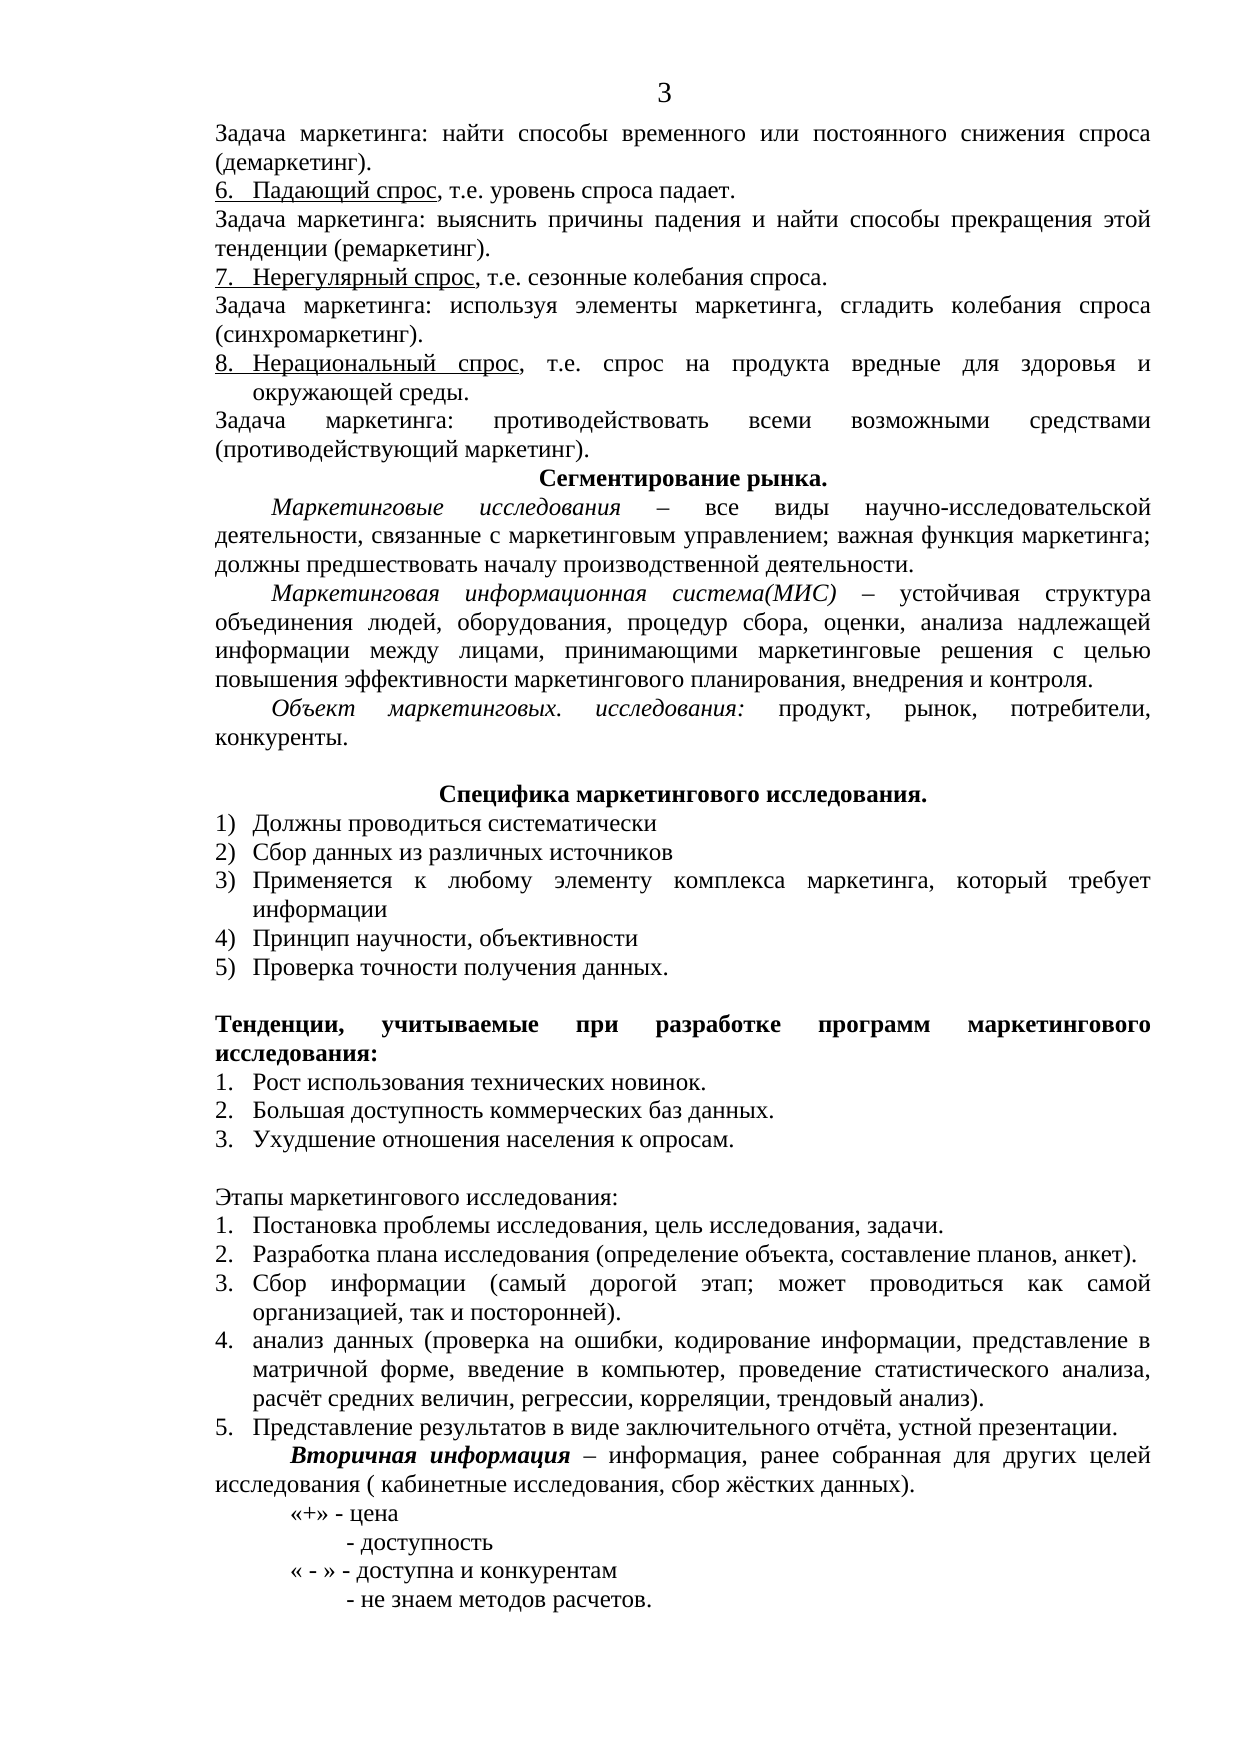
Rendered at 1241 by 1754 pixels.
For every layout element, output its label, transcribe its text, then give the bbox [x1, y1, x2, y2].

list анализ данных (проверка на ошибки, кодирование информации, представление в матричной форме, введение в компьютер, проведение статистического анализа, расчёт средних величин, регрессии, корреляции, трендовый анализ). [215, 1326, 1152, 1412]
list Большая доступность коммерческих баз данных. [215, 1096, 1152, 1124]
text Этапы маркетингового исследования: [215, 1182, 1152, 1211]
list Представление результатов в виде заключительного отчёта, устной презентации. [215, 1412, 1152, 1441]
text Задача маркетинга: используя элементы маркетинга, сгладить колебания спроса (синхромаркетинг). [215, 291, 1152, 348]
list Разработка плана исследования (определение объекта, составление планов, анкет). [215, 1239, 1152, 1268]
text Маркетинговые исследования – все виды научно-исследовательской деятельности, связанные с маркетинговым управлением; важная функция маркетинга; должны предшествовать началу производственной деятельности. [215, 492, 1152, 578]
text Специфика маркетингового исследования. [215, 779, 1152, 808]
list Проверка точности получения данных. [215, 952, 1152, 981]
text Вторичная информация – информация, ранее собранная для других целей исследования ( кабинетные исследования, сбор жёстких данных). [215, 1441, 1152, 1498]
list Нерациональный спрос, т.е. спрос на продукта вредные для здоровья и окружающей среды. [215, 348, 1152, 406]
text Задача маркетинга: найти способы временного или постоянного снижения спроса (демаркетинг). [215, 118, 1152, 176]
list Нерегулярный спрос, т.е. сезонные колебания спроса. [215, 262, 1152, 291]
list Постановка проблемы исследования, цель исследования, задачи. [215, 1211, 1152, 1239]
text Задача маркетинга: противодействовать всеми возможными средствами (противодействующий маркетинг). [215, 406, 1152, 463]
text « - » - доступна и конкурентам [215, 1556, 1152, 1584]
list Сбор данных из различных источников [215, 837, 1152, 866]
list Должны проводиться систематически [215, 808, 1152, 837]
list Сбор информации (самый дорогой этап; может проводиться как самой организацией, так и посторонней). [215, 1268, 1152, 1326]
text Задача маркетинга: выяснить причины падения и найти способы прекращения этой тенденции (ремаркетинг). [215, 204, 1152, 262]
list Рост использования технических новинок. [215, 1067, 1152, 1096]
text - не знаем методов расчетов. [215, 1584, 1152, 1613]
text Сегментирование рынка. [215, 463, 1152, 492]
text Маркетинговая информационная система(МИС) – устойчивая структура объединения людей, оборудования, процедур сбора, оценки, анализа надлежащей информации между лицами, принимающими маркетинговые решения с целью повышения эффективности маркетингового планирования, внедрения и контроля. [215, 578, 1152, 693]
text - доступность [215, 1527, 1152, 1556]
text Тенденции, учитываемые при разработке программ маркетингового исследования: [215, 1009, 1152, 1067]
text «+» - цена [215, 1498, 1152, 1527]
list Падающий спрос, т.е. уровень спроса падает. [215, 176, 1152, 204]
list Применяется к любому элементу комплекса маркетинга, который требует информации [215, 866, 1152, 923]
text Объект маркетинговых. исследования: продукт, рынок, потребители, конкуренты. [215, 693, 1152, 751]
list Принцип научности, объективности [215, 923, 1152, 952]
list Ухудшение отношения населения к опросам. [215, 1124, 1152, 1153]
